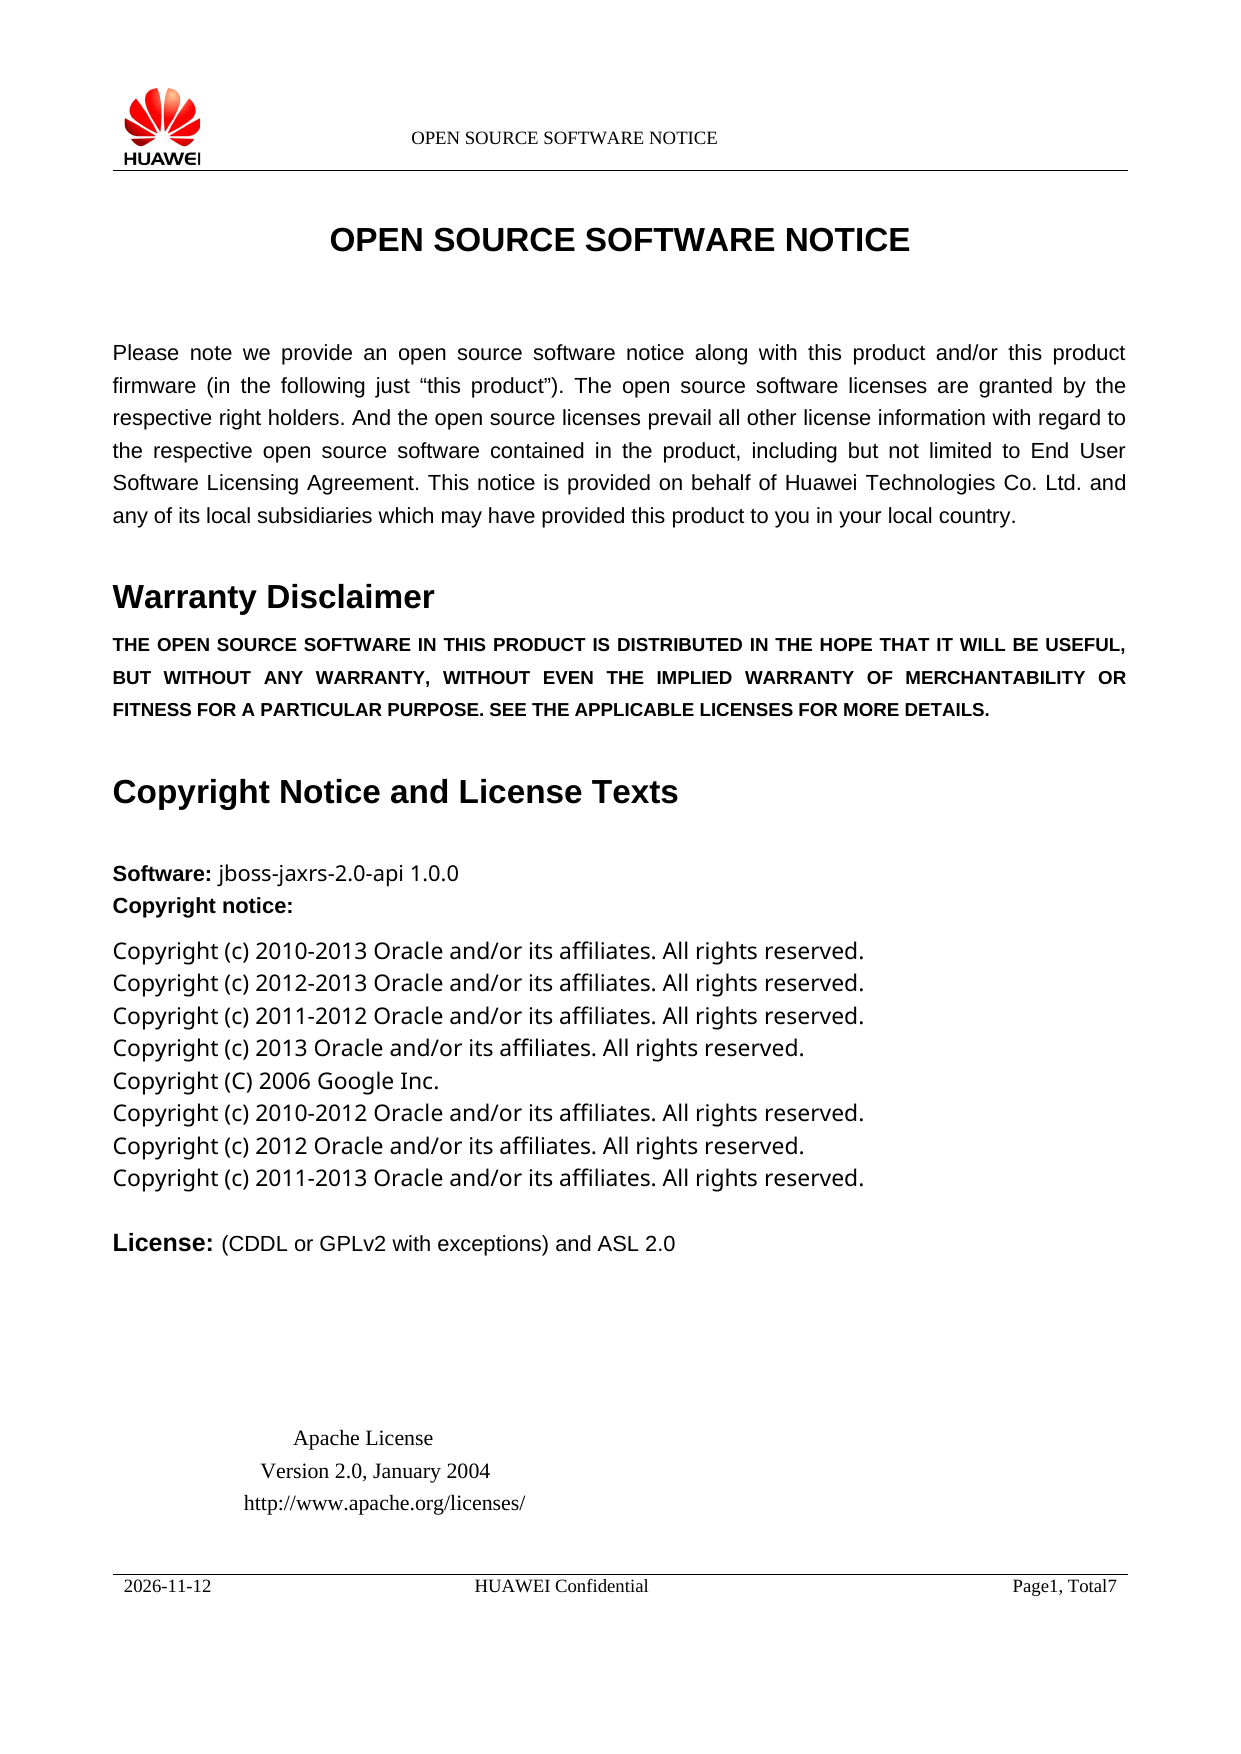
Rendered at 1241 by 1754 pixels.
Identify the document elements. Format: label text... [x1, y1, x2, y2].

text License: (CDDL or GPLv2 with exceptions) and ASL 2.0 [112, 1226, 1128, 1259]
text The open source software in this product is distributed in the hope that it will be useful, but WITHOUT ANY WARRANTY, without even the implied warranty of MERCHANTABILITY or FITNESS FOR A PARTICULAR PURPOSE. See the applicable licenses for more details. [112, 629, 1128, 726]
text Please note we provide an open source software notice along with this product and/or this product firmware (in the following just “this product”). The open source software licenses are granted by the respective right holders. And the open source licenses prevail all other license information with regard to the respective open source software contained in the product, including but not limited to End User Software Licensing Agreement. This notice is provided on behalf of Huawei Technologies Co. Ltd. and any of its local subsidiaries which may have provided this product to you in your local country. [112, 336, 1128, 531]
text Copyright (c) 2010-2013 Oracle and/or its affiliates. All rights reserved. Copyright (c) 2012-2013 Oracle and/or its affiliates. All rights reserved. Copyright (c) 2011-2012 Oracle and/or its affiliates. All rights reserved. Copyright (c) 2013 Oracle and/or its affiliates. All rights reserved. Copyright (C) 2006 Google Inc. Copyright (c) 2010-2012 Oracle and/or its affiliates. All rights reserved. Copyright (c) 2012 Oracle and/or its affiliates. All rights reserved. Copyright (c) 2011-2013 Oracle and/or its affiliates. All rights reserved. [112, 934, 1128, 1226]
text Copyright Notice and License Texts [112, 759, 1128, 824]
text Copyright notice: [112, 889, 1128, 921]
picture [124, 88, 201, 165]
text OPEN SOURCE SOFTWARE NOTICE [112, 206, 1128, 271]
title Software: jboss-jaxrs-2.0-api 1.0.0 [112, 856, 1128, 889]
text Warranty Disclaimer [112, 564, 1128, 629]
